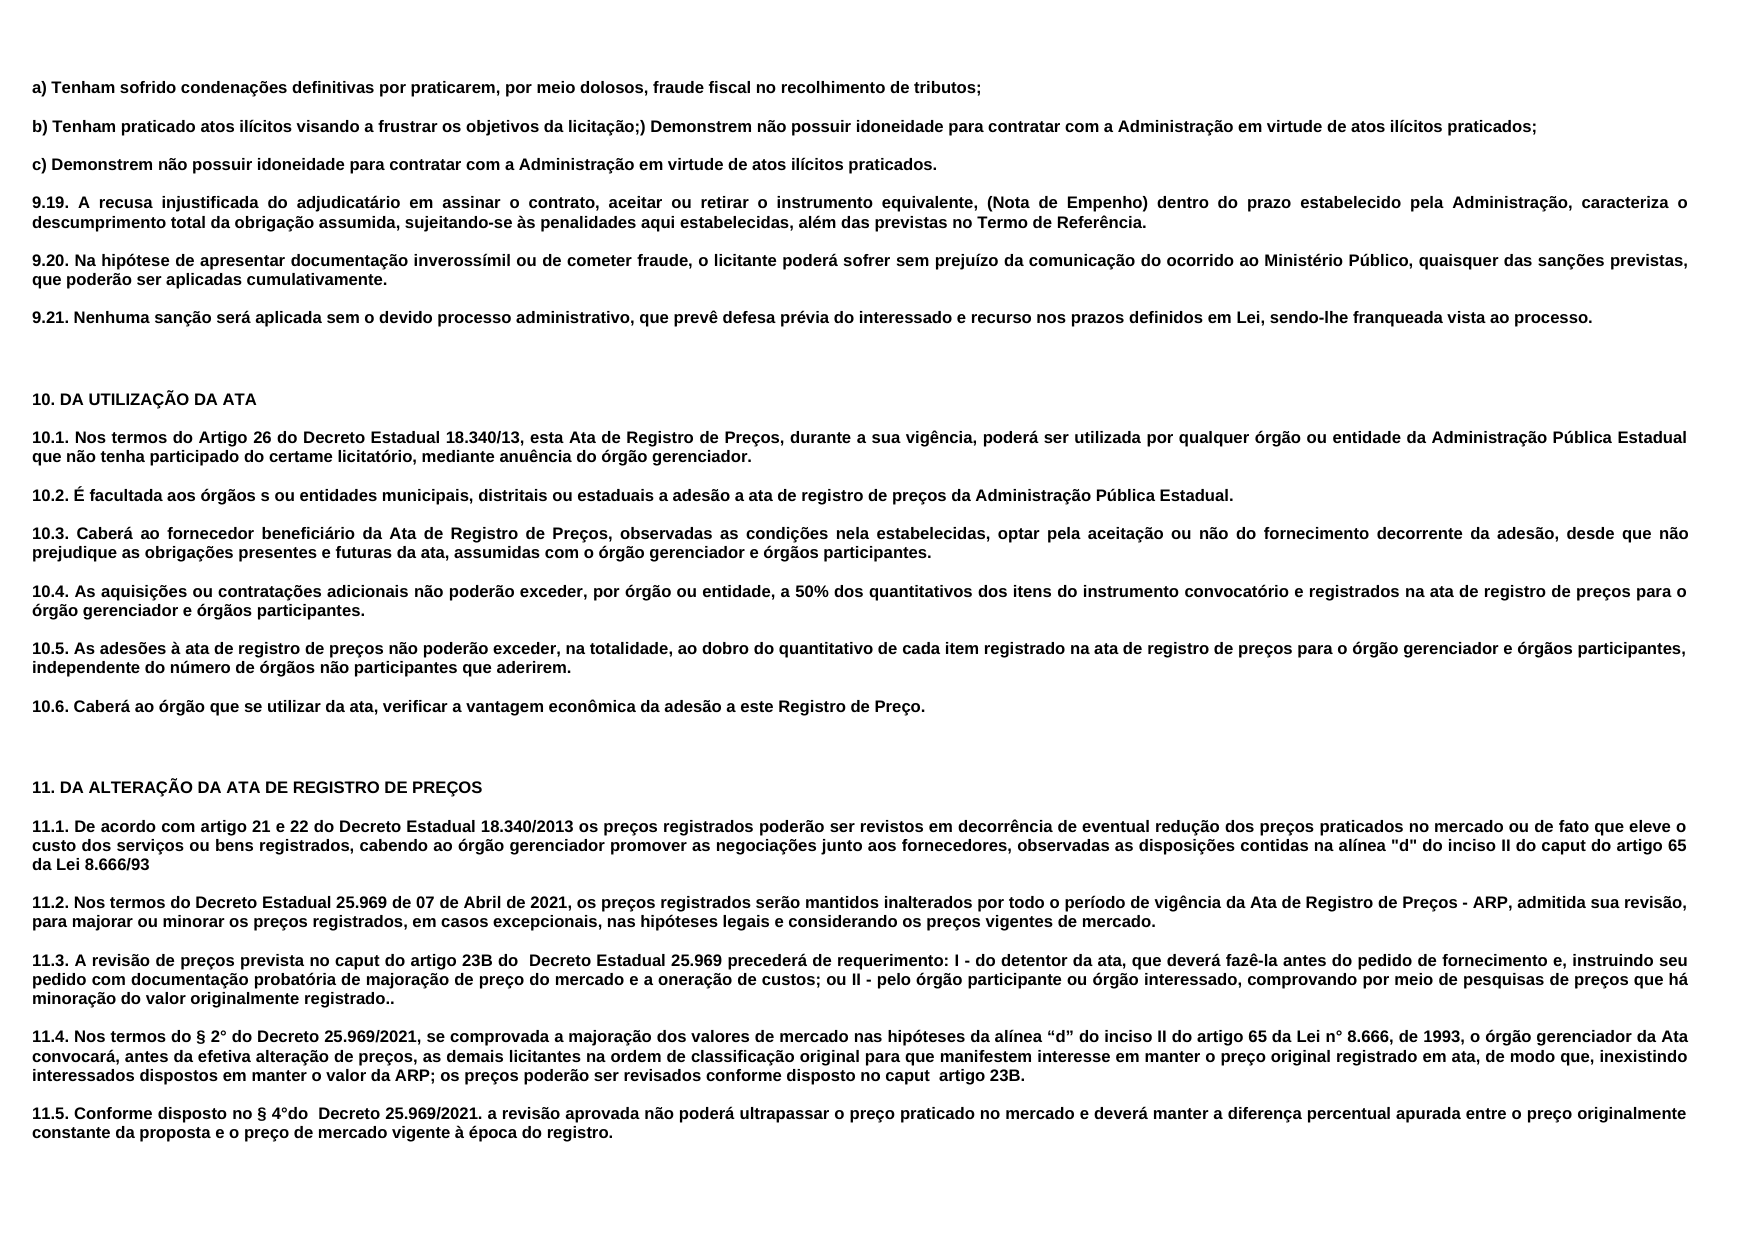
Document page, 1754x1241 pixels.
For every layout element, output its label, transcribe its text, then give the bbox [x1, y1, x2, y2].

text 9.20. Na hipótese de apresentar documentação inverossímil ou de cometer fraude, o licitante poderá sofrer sem prejuízo da comunicação do ocorrido ao Ministério Público, quaisquer das sanções previstas, que poderão ser aplicadas cumulativamente. [32, 251, 1690, 289]
text 10.5. As adesões à ata de registro de preços não poderão exceder, na totalidade, ao dobro do quantitativo de cada item registrado na ata de registro de preços para o órgão gerenciador e órgãos participantes, independente do número de órgãos não participantes que aderirem. [32, 639, 1690, 677]
text 11. DA ALTERAÇÃO DA ATA DE REGISTRO DE PREÇOS [32, 778, 1690, 797]
text 10. DA UTILIZAÇÃO DA ATA [32, 390, 1690, 409]
text 9.21. Nenhuma sanção será aplicada sem o devido processo administrativo, que prevê defesa prévia do interessado e recurso nos prazos definidos em Lei, sendo-lhe franqueada vista ao processo. [32, 308, 1690, 327]
text 11.5. Conforme disposto no § 4°do Decreto 25.969/2021. a revisão aprovada não poderá ultrapassar o preço praticado no mercado e deverá manter a diferença percentual apurada entre o preço originalmente constante da proposta e o preço de mercado vigente à época do registro. [32, 1104, 1690, 1142]
text 11.1. De acordo com artigo 21 e 22 do Decreto Estadual 18.340/2013 os preços registrados poderão ser revistos em decorrência de eventual redução dos preços praticados no mercado ou de fato que eleve o custo dos serviços ou bens registrados, cabendo ao órgão gerenciador promover as negociações junto aos fornecedores, observadas as disposições contidas na alínea "d" do inciso II do caput do artigo 65 da Lei 8.666/93 [32, 816, 1690, 874]
text 10.6. Caberá ao órgão que se utilizar da ata, verificar a vantagem econômica da adesão a este Registro de Preço. [32, 696, 1690, 716]
text 11.4. Nos termos do § 2° do Decreto 25.969/2021, se comprovada a majoração dos valores de mercado nas hipóteses da alínea “d” do inciso II do artigo 65 da Lei n° 8.666, de 1993, o órgão gerenciador da Ata convocará, antes da efetiva alteração de preços, as demais licitantes na ordem de classificação original para que manifestem interesse em manter o preço original registrado em ata, de modo que, inexistindo interessados dispostos em manter o valor da ARP; os preços poderão ser revisados conforme disposto no caput artigo 23B. [32, 1027, 1690, 1085]
text a) Tenham sofrido condenações definitivas por praticarem, por meio dolosos, fraude fiscal no recolhimento de tributos; [32, 78, 1690, 97]
text 10.4. As aquisições ou contratações adicionais não poderão exceder, por órgão ou entidade, a 50% dos quantitativos dos itens do instrumento convocatório e registrados na ata de registro de preços para o órgão gerenciador e órgãos participantes. [32, 581, 1690, 620]
text 10.1. Nos termos do Artigo 26 do Decreto Estadual 18.340/13, esta Ata de Registro de Preços, durante a sua vigência, poderá ser utilizada por qualquer órgão ou entidade da Administração Pública Estadual que não tenha participado do certame licitatório, mediante anuência do órgão gerenciador. [32, 428, 1690, 466]
text 10.2. É facultada aos órgãos s ou entidades municipais, distritais ou estaduais a adesão a ata de registro de preços da Administração Pública Estadual. [32, 486, 1690, 505]
text c) Demonstrem não possuir idoneidade para contratar com a Administração em virtude de atos ilícitos praticados. [32, 155, 1690, 174]
text 11.2. Nos termos do Decreto Estadual 25.969 de 07 de Abril de 2021, os preços registrados serão mantidos inalterados por todo o período de vigência da Ata de Registro de Preços - ARP, admitida sua revisão, para majorar ou minorar os preços registrados, em casos excepcionais, nas hipóteses legais e considerando os preços vigentes de mercado. [32, 893, 1690, 931]
text b) Tenham praticado atos ilícitos visando a frustrar os objetivos da licitação;) Demonstrem não possuir idoneidade para contratar com a Administração em virtude de atos ilícitos praticados; [32, 117, 1690, 136]
text 10.3. Caberá ao fornecedor beneficiário da Ata de Registro de Preços, observadas as condições nela estabelecidas, optar pela aceitação ou não do fornecimento decorrente da adesão, desde que não prejudique as obrigações presentes e futuras da ata, assumidas com o órgão gerenciador e órgãos participantes. [32, 524, 1690, 562]
text 11.3. A revisão de preços prevista no caput do artigo 23B do Decreto Estadual 25.969 precederá de requerimento: I - do detentor da ata, que deverá fazê-la antes do pedido de fornecimento e, instruindo seu pedido com documentação probatória de majoração de preço do mercado e a oneração de custos; ou II - pelo órgão participante ou órgão interessado, comprovando por meio de pesquisas de preços que há minoração do valor originalmente registrado.. [32, 951, 1690, 1008]
text 9.19. A recusa injustificada do adjudicatário em assinar o contrato, aceitar ou retirar o instrumento equivalente, (Nota de Empenho) dentro do prazo estabelecido pela Administração, caracteriza o descumprimento total da obrigação assumida, sujeitando-se às penalidades aqui estabelecidas, além das previstas no Termo de Referência. [32, 193, 1690, 232]
